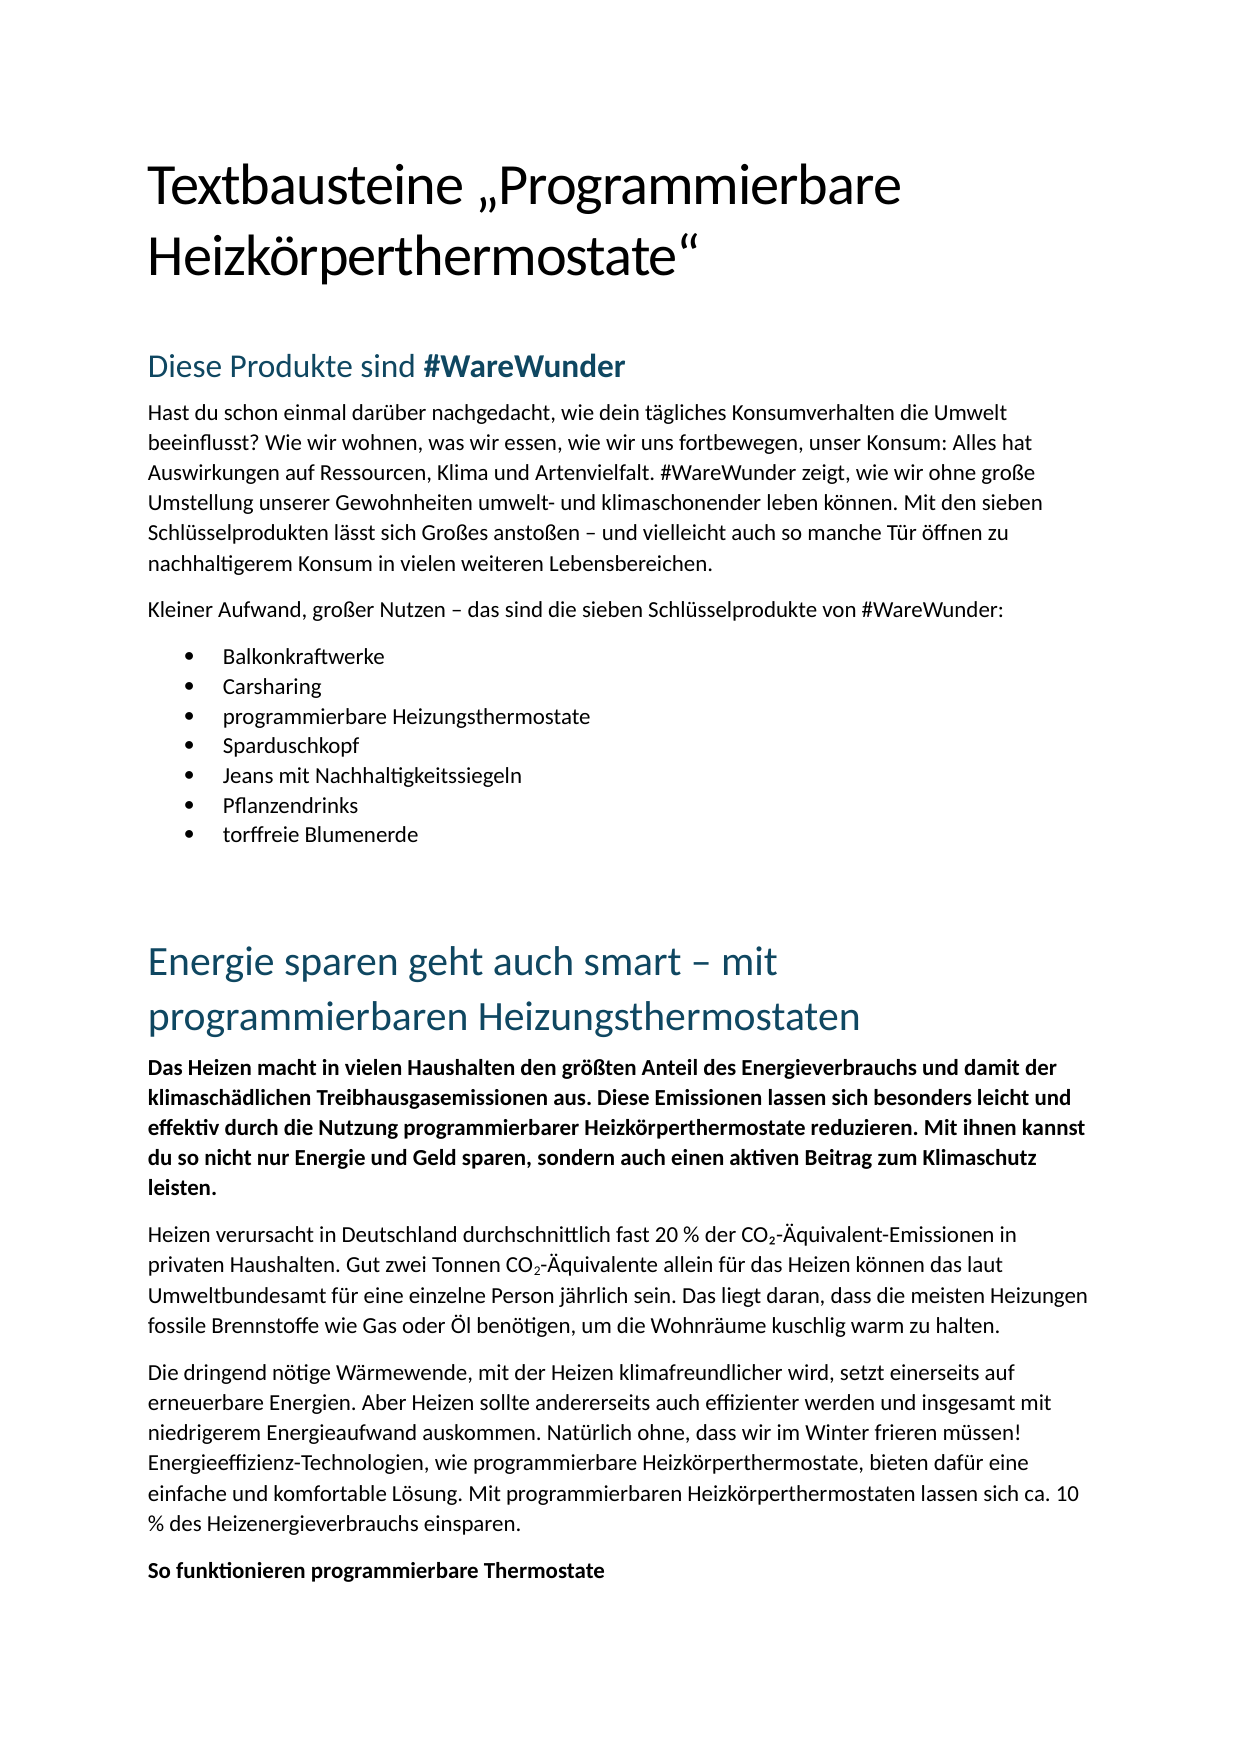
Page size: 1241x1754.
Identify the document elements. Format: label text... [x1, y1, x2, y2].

title Textbausteine „Programmierbare Heizkörperthermostate“ [148, 148, 1093, 290]
list programmierbare Heizungsthermostate [185, 702, 1093, 730]
subtitle Energie sparen geht auch smart – mit programmierbaren Heizungsthermostaten [148, 934, 1093, 1040]
list Pflanzendrinks [185, 791, 1093, 819]
list Balkonkraftwerke [185, 642, 1093, 670]
text Heizen verursacht in Deutschland durchschnittlich fast 20 % der CO₂-Äquivalent-Emissionen in privaten Haushalten. Gut zwei Tonnen CO2-Äquivalente allein für das Heizen können das laut Umweltbundesamt für eine einzelne Person jährlich sein. Das liegt daran, dass die meisten Heizungen fossile Brennstoffe wie Gas oder Öl benötigen, um die Wohnräume kuschlig warm zu halten. [148, 1220, 1093, 1339]
text Hast du schon einmal darüber nachgedacht, wie dein tägliches Konsumverhalten die Umwelt beeinflusst? Wie wir wohnen, was wir essen, wie wir uns fortbewegen, unser Konsum: Alles hat Auswirkungen auf Ressourcen, Klima und Artenvielfalt. #WareWunder zeigt, wie wir ohne große Umstellung unserer Gewohnheiten umwelt- und klimaschonender leben können. Mit den sieben Schlüsselprodukten lässt sich Großes anstoßen – und vielleicht auch so manche Tür öffnen zu nachhaltigerem Konsum in vielen weiteren Lebensbereichen. [148, 398, 1093, 577]
text Die dringend nötige Wärmewende, mit der Heizen klimafreundlicher wird, setzt einerseits auf erneuerbare Energien. Aber Heizen sollte andererseits auch effizienter werden und insgesamt mit niedrigerem Energieaufwand auskommen. Natürlich ohne, dass wir im Winter frieren müssen! Energieeffizienz-Technologien, wie programmierbare Heizkörperthermostate, bieten dafür eine einfache und komfortable Lösung. Mit programmierbaren Heizkörperthermostaten lassen sich ca. 10 % des Heizenergieverbrauchs einsparen. [148, 1358, 1093, 1537]
list Carsharing [185, 672, 1093, 700]
list torffreie Blumenerde [185, 821, 1093, 848]
list Jeans mit Nachhaltigkeitssiegeln [185, 761, 1093, 789]
text Kleiner Aufwand, großer Nutzen – das sind die sieben Schlüsselprodukte von #WareWunder: [148, 596, 1093, 623]
list Sparduschkopf [185, 731, 1093, 759]
text So funktionieren programmierbare Thermostate [148, 1556, 1093, 1584]
subtitle Diese Produkte sind #WareWunder [148, 345, 1093, 386]
text Das Heizen macht in vielen Haushalten den größten Anteil des Energieverbrauchs und damit der klimaschädlichen Treibhausgasemissionen aus. Diese Emissionen lassen sich besonders leicht und effektiv durch die Nutzung programmierbarer Heizkörperthermostate reduzieren. Mit ihnen kannst du so nicht nur Energie und Geld sparen, sondern auch einen aktiven Beitrag zum Klimaschutz leisten. [148, 1053, 1093, 1202]
